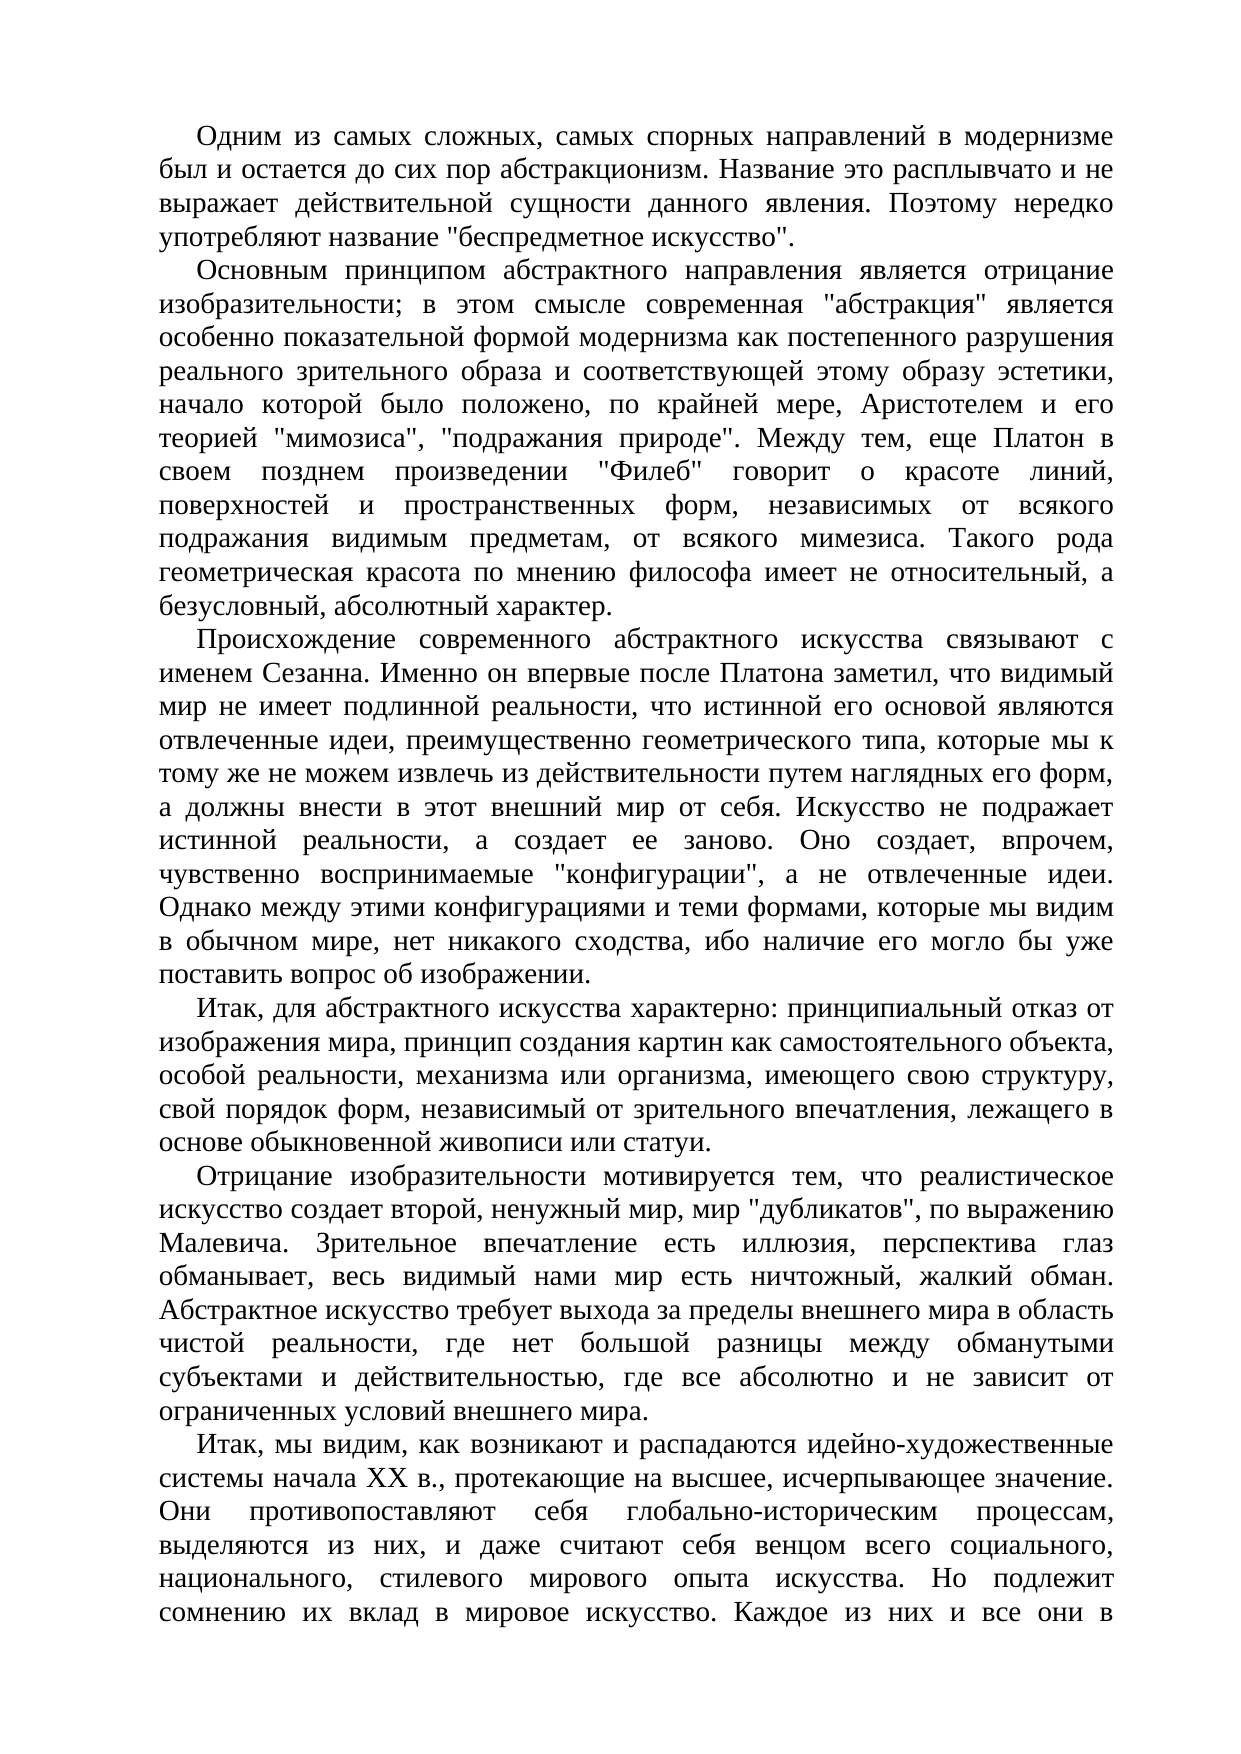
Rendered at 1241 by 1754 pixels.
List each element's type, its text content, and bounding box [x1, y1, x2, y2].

text Основным принципом абстрактного направления является отрицание изобразительности; в этом смысле современная "абстракция" является особенно показательной формой модернизма как постепенного разрушения реального зрительного образа и соответствующей этому образу эстетики, начало которой было положено, по крайней мере, Аристотелем и его теорией "мимозиса", "подражания природе". Между тем, еще Платон в своем позднем произведении "Филеб" говорит о красоте линий, поверхностей и пространственных форм, независимых от всякого подражания видимым предметам, от всякого мимезиса. Такого рода геометрическая красота по мнению философа имеет не относительный, а безусловный, абсолютный характер. [158, 252, 1115, 621]
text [158, 1426, 1115, 1627]
text Одним из самых сложных, самых спорных направлений в модернизме был и остается до сих пор абстракционизм. Название это расплывчато и не выражает действительной сущности данного явления. Поэтому нередко употребляют название "беспредметное искусство". [158, 118, 1115, 252]
text Отрицание изобразительности мотивируется тем, что реалистическое искусство создает второй, ненужный мир, мир "дубликатов", по выражению Малевича. Зрительное впечатление есть иллюзия, перспектива глаз обманывает, весь видимый нами мир есть ничтожный, жалкий обман. Абстрактное искусство требует выхода за пределы внешнего мира в область чистой реальности, где нет большой разницы между обманутыми субъектами и действительностью, где все абсолютно и не зависит от ограниченных условий внешнего мира. [158, 1158, 1115, 1426]
text Происхождение современного абстрактного искусства связывают с именем Сезанна. Именно он впервые после Платона заметил, что видимый мир не имеет подлинной реальности, что истинной его основой являются отвлеченные идеи, преимущественно геометрического типа, которые мы к тому же не можем извлечь из действительности путем наглядных его форм, а должны внести в этот внешний мир от себя. Искусство не подражает истинной реальности, а создает ее заново. Оно создает, впрочем, чувственно воспринимаемые "конфигурации", а не отвлеченные идеи. Однако между этими конфигурациями и теми формами, которые мы видим в обычном мире, нет никакого сходства, ибо наличие его могло бы уже поставить вопрос об изображении. [158, 621, 1115, 990]
text Итак, для абстрактного искусства характерно: принципиальный отказ от изображения мира, принцип создания картин как самостоятельного объекта, особой реальности, механизма или организма, имеющего свою структуру, свой порядок форм, независимый от зрительного впечатления, лежащего в основе обыкновенной живописи или статуи. [158, 990, 1115, 1158]
